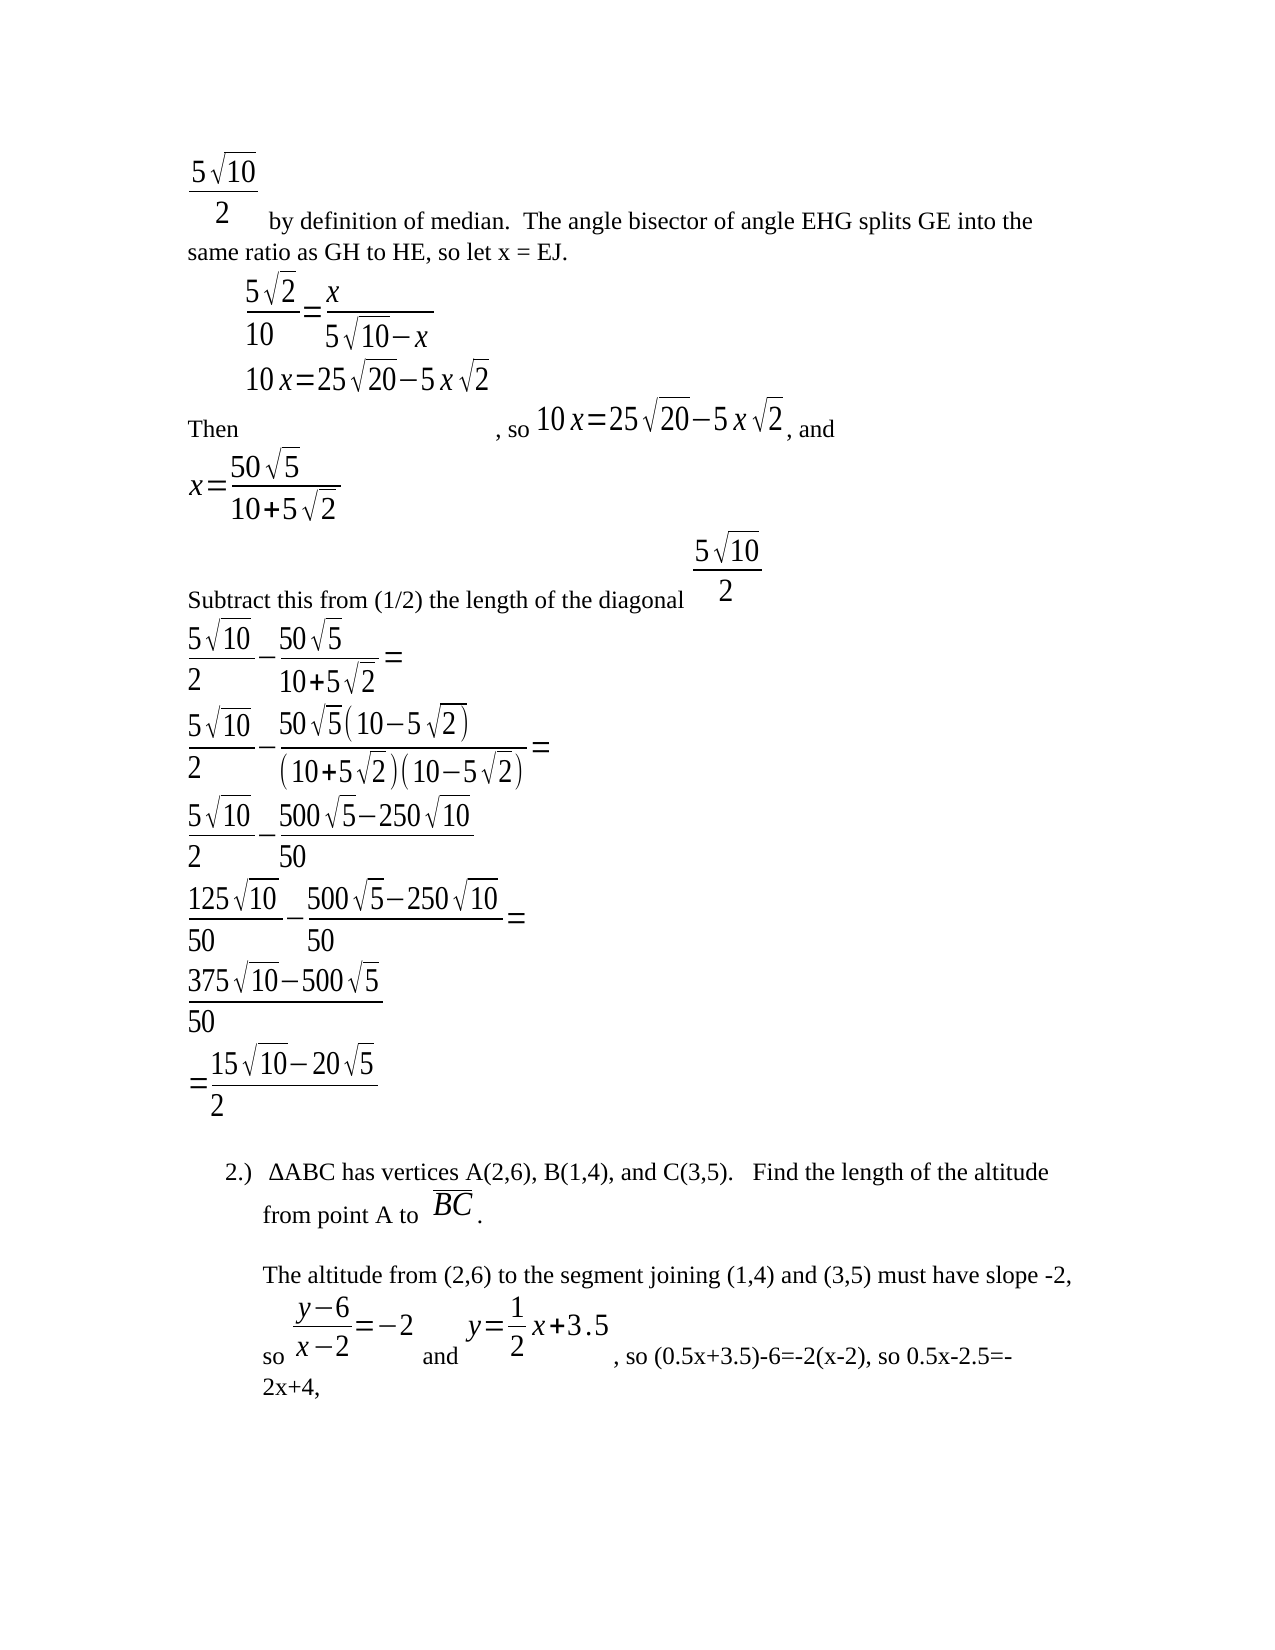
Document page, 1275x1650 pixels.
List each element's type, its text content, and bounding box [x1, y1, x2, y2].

text 2x+4, [262, 1372, 1087, 1401]
text The altitude from (2,6) to the segment joining (1,4) and (3,5) must have slope -2, so and , so (0.5x+3.5)-6=-2(x-2), so 0.5x-2.5=- [262, 1260, 1087, 1369]
list ∆ABC has vertices A(2,6), B(1,4), and C(3,5). Find the length of the altitude from point A to . [225, 1157, 1087, 1229]
text Subtract this from (1/2) the length of the diagonal [187, 528, 1087, 1124]
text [187, 150, 1087, 266]
text Then , so , and [187, 268, 1087, 443]
